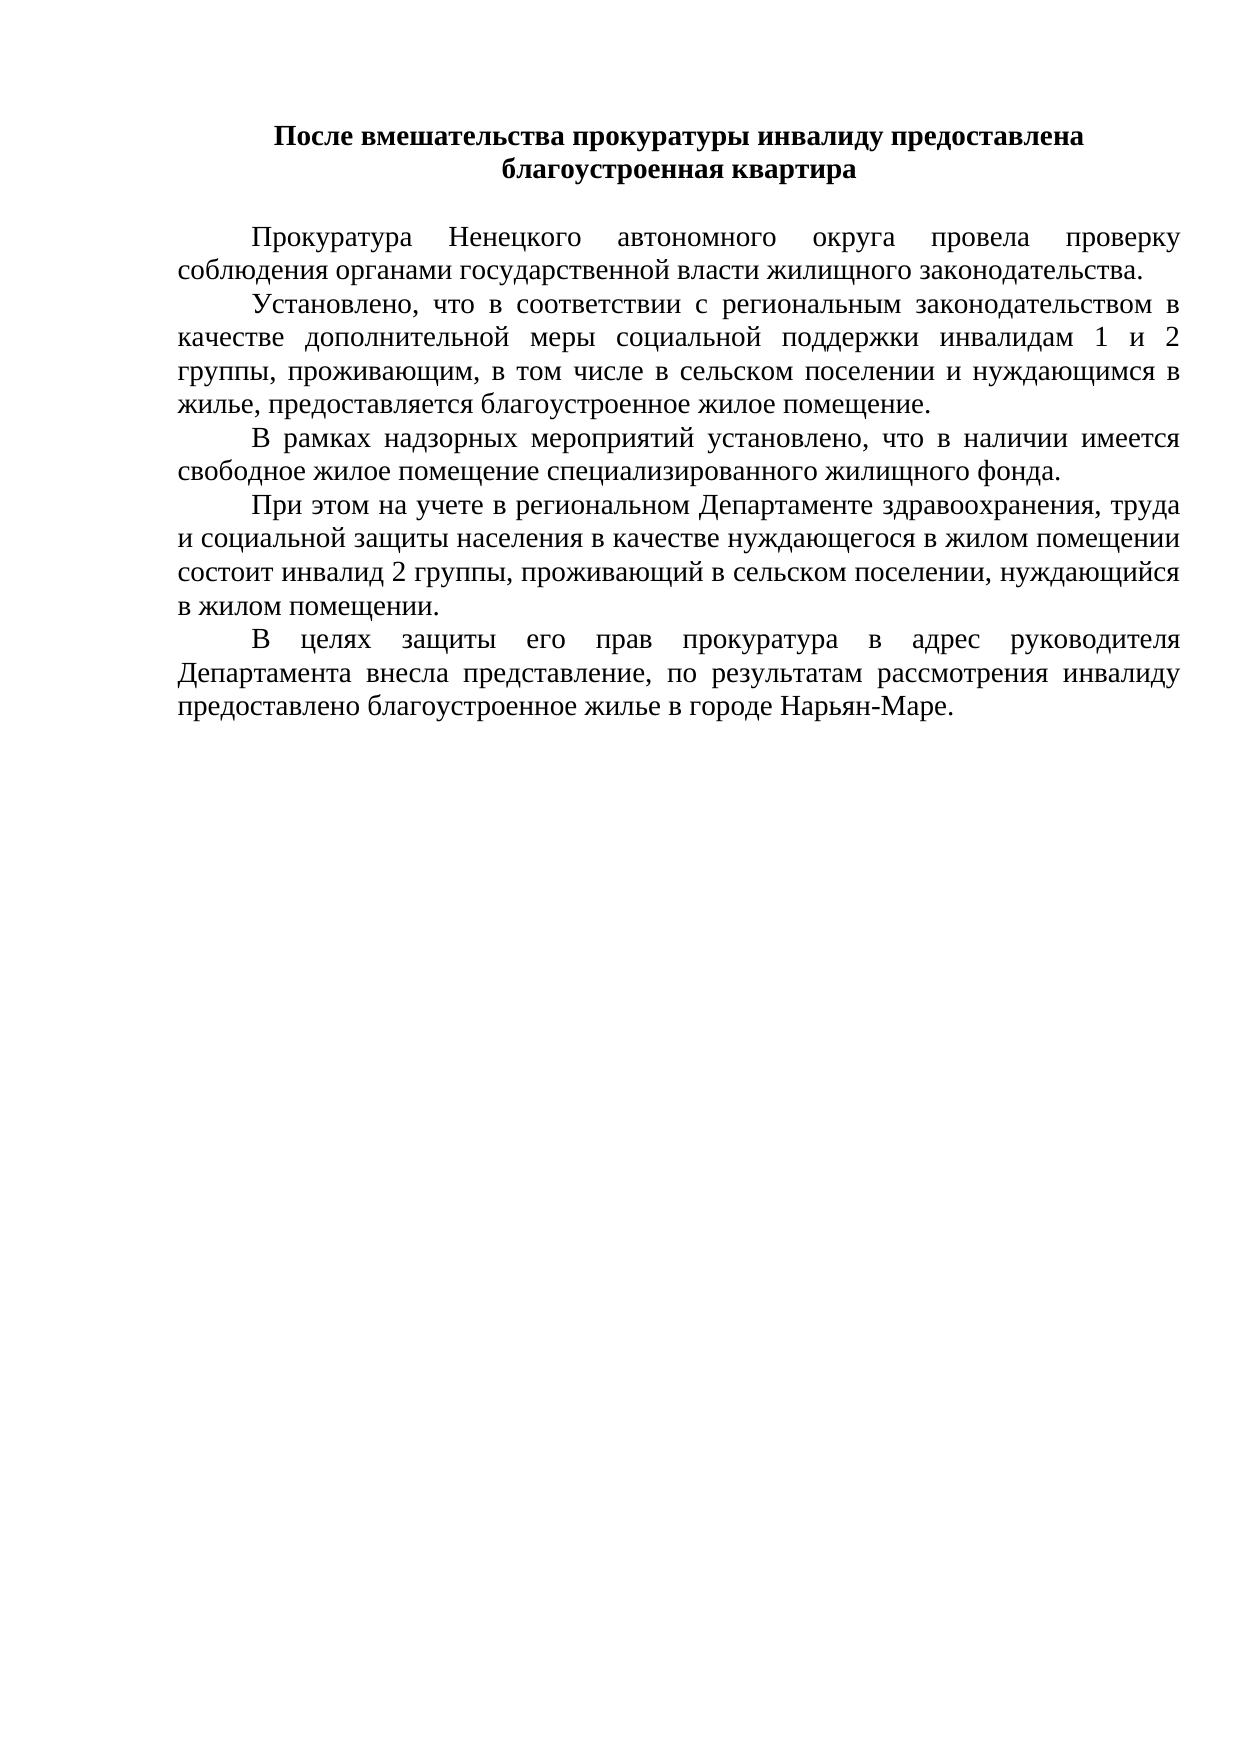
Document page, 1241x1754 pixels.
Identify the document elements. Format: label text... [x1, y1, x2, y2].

text Установлено, что в соответствии с региональным законодательством в качестве дополнительной меры социальной поддержки инвалидам 1 и 2 группы, проживающим, в том числе в сельском поселении и нуждающимся в жилье, предоставляется благоустроенное жилое помещение. [177, 286, 1181, 420]
text Прокуратура Ненецкого автономного округа провела проверку соблюдения органами государственной власти жилищного законодательства. [177, 219, 1181, 286]
text В целях защиты его прав прокуратура в адрес руководителя Департамента внесла представление, по результатам рассмотрения инвалиду предоставлено благоустроенное жилье в городе Нарьян-Маре. [177, 621, 1181, 722]
text После вмешательства прокуратуры инвалиду предоставлена благоустроенная квартира [177, 118, 1181, 185]
text При этом на учете в региональном Департаменте здравоохранения, труда и социальной защиты населения в качестве нуждающегося в жилом помещении состоит инвалид 2 группы, проживающий в сельском поселении, нуждающийся в жилом помещении. [177, 487, 1181, 621]
text В рамках надзорных мероприятий установлено, что в наличии имеется свободное жилое помещение специализированного жилищного фонда. [177, 420, 1181, 487]
